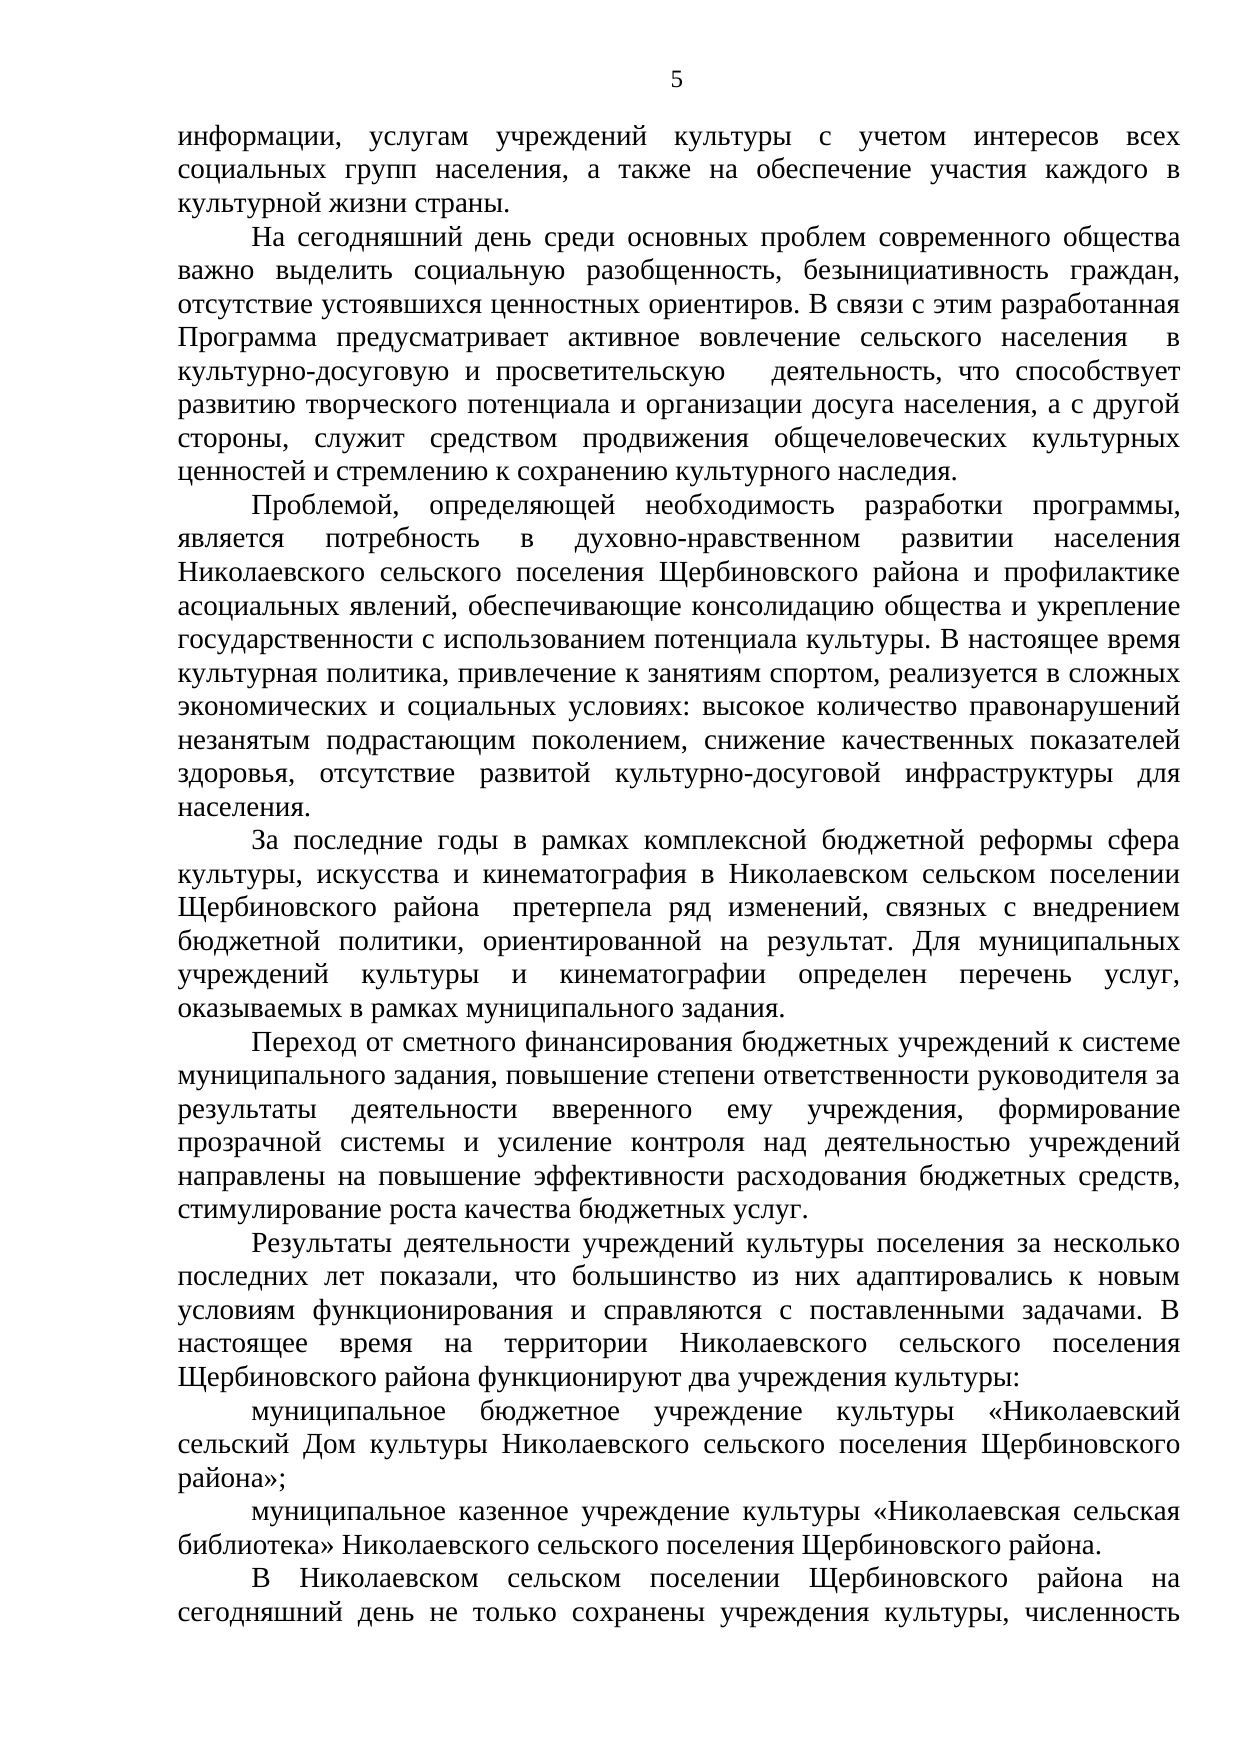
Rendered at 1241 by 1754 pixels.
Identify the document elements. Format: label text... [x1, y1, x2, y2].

text муниципальное бюджетное учреждение культуры «Николаевский сельский Дом культуры Николаевского сельского поселения Щербиновского района»; [177, 1393, 1181, 1493]
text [177, 1560, 1181, 1627]
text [177, 118, 1181, 219]
text Результаты деятельности учреждений культуры поселения за несколько последних лет показали, что большинство из них адаптировались к новым условиям функционирования и справляются с поставленными задачами. В настоящее время на территории Николаевского сельского поселения Щербиновского района функционируют два учреждения культуры: [177, 1225, 1181, 1393]
text На сегодняшний день среди основных проблем современного общества важно выделить социальную разобщенность, безынициативность граждан, отсутствие устоявшихся ценностных ориентиров. В связи с этим разработанная Программа предусматривает активное вовлечение сельского населения в культурно-досуговую и просветительскую деятельность, что способствует развитию творческого потенциала и организации досуга населения, а с другой стороны, служит средством продвижения общечеловеческих культурных ценностей и стремлению к сохранению культурного наследия. [177, 219, 1181, 487]
text Переход от сметного финансирования бюджетных учреждений к системе муниципального задания, повышение степени ответственности руководителя за результаты деятельности вверенного ему учреждения, формирование прозрачной системы и усиление контроля над деятельностью учреждений направлены на повышение эффективности расходования бюджетных средств, стимулирование роста качества бюджетных услуг. [177, 1024, 1181, 1225]
text Проблемой, определяющей необходимость разработки программы, является потребность в духовно-нравственном развитии населения Николаевского сельского поселения Щербиновского района и профилактике асоциальных явлений, обеспечивающие консолидацию общества и укрепление государственности с использованием потенциала культуры. В настоящее время культурная политика, привлечение к занятиям спортом, реализуется в сложных экономических и социальных условиях: высокое количество правонарушений незанятым подрастающим поколением, снижение качественных показателей здоровья, отсутствие развитой культурно-досуговой инфраструктуры для населения. [177, 487, 1181, 822]
text муниципальное казенное учреждение культуры «Николаевская сельская библиотека» Николаевского сельского поселения Щербиновского района. [177, 1493, 1181, 1560]
text За последние годы в рамках комплексной бюджетной реформы сфера культуры, искусства и кинематография в Николаевском сельском поселении Щербиновского района претерпела ряд изменений, связных с внедрением бюджетной политики, ориентированной на результат. Для муниципальных учреждений культуры и кинематографии определен перечень услуг, оказываемых в рамках муниципального задания. [177, 822, 1181, 1024]
